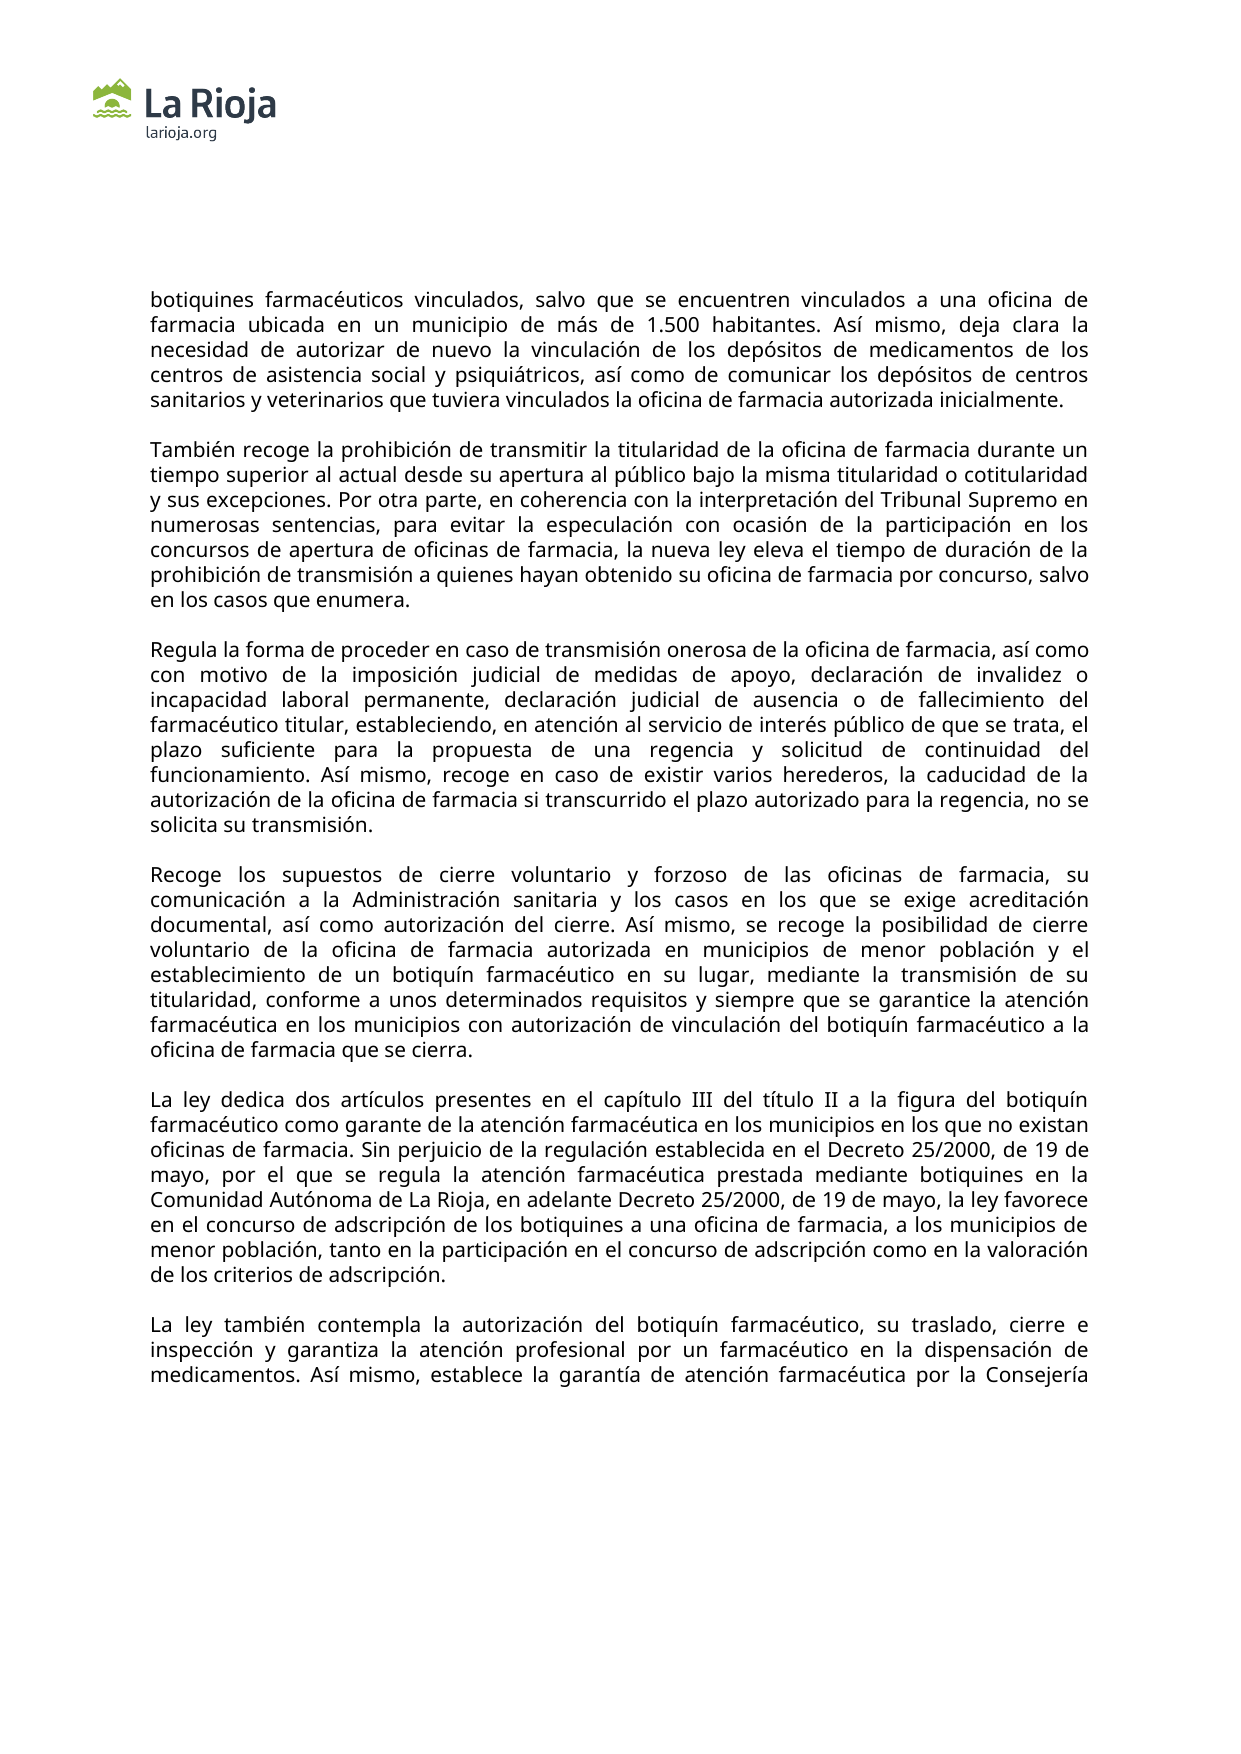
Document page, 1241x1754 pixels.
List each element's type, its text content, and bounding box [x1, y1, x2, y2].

text Regula la forma de proceder en caso de transmisión onerosa de la oficina de farmacia, así como con motivo de la imposición judicial de medidas de apoyo, declaración de invalidez o incapacidad laboral permanente, declaración judicial de ausencia o de fallecimiento del farmacéutico titular, estableciendo, en atención al servicio de interés público de que se trata, el plazo suficiente para la propuesta de una regencia y solicitud de continuidad del funcionamiento. Así mismo, recoge en caso de existir varios herederos, la caducidad de la autorización de la oficina de farmacia si transcurrido el plazo autorizado para la regencia, no se solicita su transmisión. [150, 637, 1090, 837]
text Recoge los supuestos de cierre voluntario y forzoso de las oficinas de farmacia, su comunicación a la Administración sanitaria y los casos en los que se exige acreditación documental, así como autorización del cierre. Así mismo, se recoge la posibilidad de cierre voluntario de la oficina de farmacia autorizada en municipios de menor población y el establecimiento de un botiquín farmacéutico en su lugar, mediante la transmisión de su titularidad, conforme a unos determinados requisitos y siempre que se garantice la atención farmacéutica en los municipios con autorización de vinculación del botiquín farmacéutico a la oficina de farmacia que se cierra. [150, 862, 1090, 1062]
text También recoge la prohibición de transmitir la titularidad de la oficina de farmacia durante un tiempo superior al actual desde su apertura al público bajo la misma titularidad o cotitularidad y sus excepciones. Por otra parte, en coherencia con la interpretación del Tribunal Supremo en numerosas sentencias, para evitar la especulación con ocasión de la participación en los concursos de apertura de oficinas de farmacia, la nueva ley eleva el tiempo de duración de la prohibición de transmisión a quienes hayan obtenido su oficina de farmacia por concurso, salvo en los casos que enumera. [150, 437, 1090, 612]
text La ley dedica dos artículos presentes en el capítulo III del título II a la figura del botiquín farmacéutico como garante de la atención farmacéutica en los municipios en los que no existan oficinas de farmacia. Sin perjuicio de la regulación establecida en el Decreto 25/2000, de 19 de mayo, por el que se regula la atención farmacéutica prestada mediante botiquines en la Comunidad Autónoma de La Rioja, en adelante Decreto 25/2000, de 19 de mayo, la ley favorece en el concurso de adscripción de los botiquines a una oficina de farmacia, a los municipios de menor población, tanto en la participación en el concurso de adscripción como en la valoración de los criterios de adscripción. [150, 1087, 1090, 1287]
picture [0, 0, 1241, 237]
